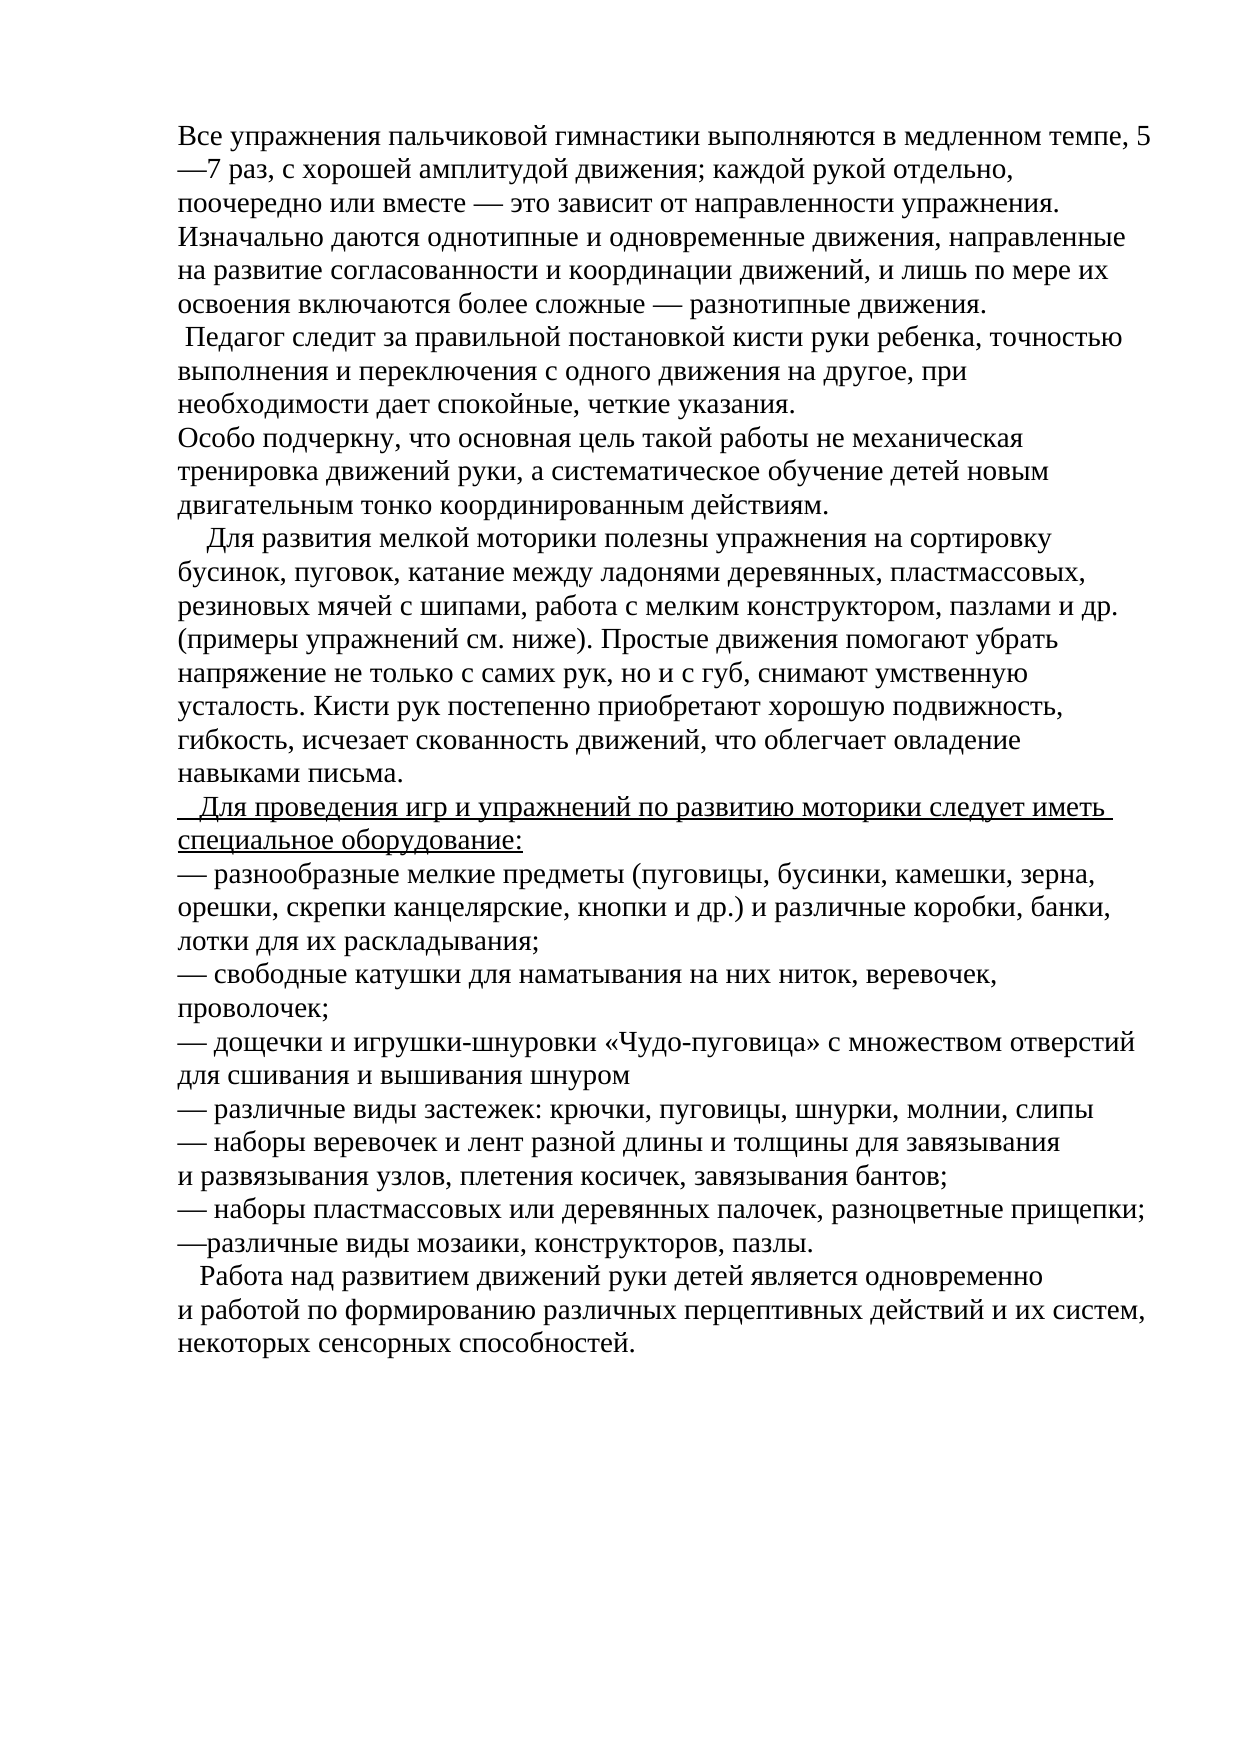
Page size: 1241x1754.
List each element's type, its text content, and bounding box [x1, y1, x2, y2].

text — различные виды застежек: крючки, пуговицы, шнурки, молнии, слипы [177, 1091, 1152, 1124]
text — свободные катушки для наматывания на них ниток, веревочек, проволочек; [177, 957, 1152, 1024]
text Педагог следит за правильной постановкой кисти руки ребенка, точностью выполнения и переключения с одного движения на другое, при необходимости дает спокойные, четкие указания. [177, 319, 1152, 420]
text — наборы пластмассовых или деревянных палочек, разноцветные прищепки; [177, 1191, 1152, 1225]
text Работа над развитием движений руки детей является одновременно и работой по формированию различных перцептивных действий и их систем, некоторых сенсорных способностей. [177, 1258, 1152, 1359]
text — наборы веревочек и лент разной длины и толщины для завязывания и развязывания узлов, плетения косичек, завязывания бантов; [177, 1124, 1152, 1191]
text Изначально даются однотипные и одновременные движения, направленные на развитие согласованности и координации движений, и лишь по мере их освоения включаются более сложные — разнотипные движения. [177, 219, 1152, 319]
text Особо подчеркну, что основная цель такой работы не механическая тренировка движений руки, а систематическое обучение детей новым двигательным тонко координированным действиям. [177, 420, 1152, 521]
text —различные виды мозаики, конструкторов, пазлы. [177, 1225, 1152, 1258]
text — дощечки и игрушки-шнуровки «Чудо-пуговица» с множеством отверстий для сшивания и вышивания шнуром [177, 1024, 1152, 1091]
text Все упражнения пальчиковой гимнастики выполняются в медленном темпе, 5—7 раз, с хорошей амплитудой движения; каждой рукой отдельно, поочередно или вместе — это зависит от направленности упражнения. [177, 118, 1152, 219]
text Для развития мелкой моторики полезны упражнения на сортировку бусинок, пуговок, катание между ладонями деревянных, пластмассовых, резиновых мячей с шипами, работа с мелким конструктором, пазлами и др. (примеры упражнений см. ниже). Простые движения помогают убрать напряжение не только с самих рук, но и с губ, снимают умственную усталость. Кисти рук постепенно приобретают хорошую подвижность, гибкость, исчезает скованность движений, что облегчает овладение навыками письма. [177, 521, 1152, 789]
text Для проведения игр и упражнений по развитию моторики следует иметь специальное оборудование: [177, 789, 1152, 856]
text — разнообразные мелкие предметы (пуговицы, бусинки, камешки, зерна, орешки, скрепки канцелярские, кнопки и др.) и различные коробки, банки, лотки для их раскладывания; [177, 856, 1152, 957]
